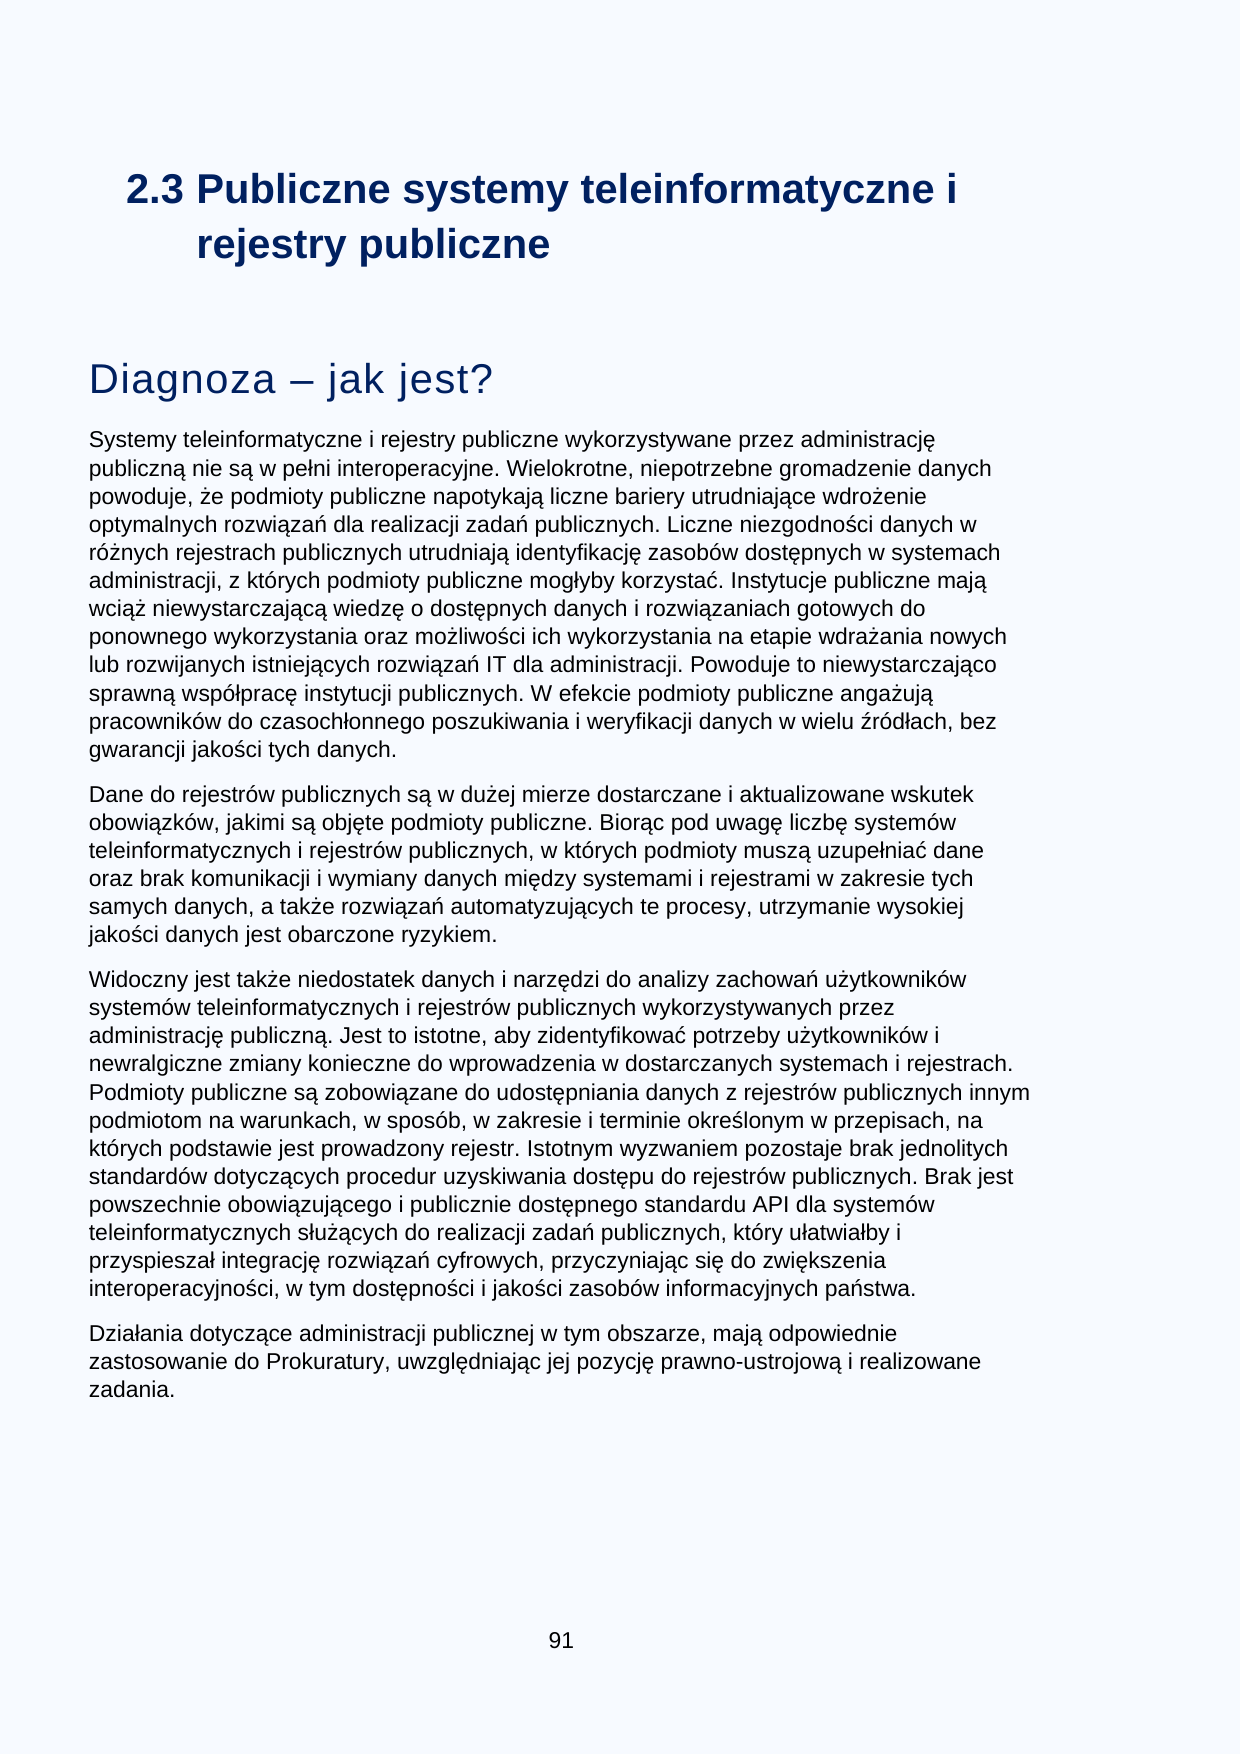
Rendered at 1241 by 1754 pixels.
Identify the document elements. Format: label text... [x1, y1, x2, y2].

subtitle Publiczne systemy teleinformatyczne i rejestry publiczne [126, 164, 1033, 267]
text Systemy teleinformatyczne i rejestry publiczne wykorzystywane przez administrację publiczną nie są w pełni interoperacyjne. Wielokrotne, niepotrzebne gromadzenie danych powoduje, że podmioty publiczne napotykają liczne bariery utrudniające wdrożenie optymalnych rozwiązań dla realizacji zadań publicznych. Liczne niezgodności danych w różnych rejestrach publicznych utrudniają identyfikację zasobów dostępnych w systemach administracji, z których podmioty publiczne mogłyby korzystać. Instytucje publiczne mają wciąż niewystarczającą wiedzę o dostępnych danych i rozwiązaniach gotowych do ponownego wykorzystania oraz możliwości ich wykorzystania na etapie wdrażania nowych lub rozwijanych istniejących rozwiązań IT dla administracji. Powoduje to niewystarczająco sprawną współpracę instytucji publicznych. W efekcie podmioty publiczne angażują pracowników do czasochłonnego poszukiwania i weryfikacji danych w wielu źródłach, bez gwarancji jakości tych danych. [89, 426, 1033, 762]
text Dane do rejestrów publicznych są w dużej mierze dostarczane i aktualizowane wskutek obowiązków, jakimi są objęte podmioty publiczne. Biorąc pod uwagę liczbę systemów teleinformatycznych i rejestrów publicznych, w których podmioty muszą uzupełniać dane oraz brak komunikacji i wymiany danych między systemami i rejestrami w zakresie tych samych danych, a także rozwiązań automatyzujących te procesy, utrzymanie wysokiej jakości danych jest obarczone ryzykiem. [89, 781, 1033, 948]
text Widoczny jest także niedostatek danych i narzędzi do analizy zachowań użytkowników systemów teleinformatycznych i rejestrów publicznych wykorzystywanych przez administrację publiczną. Jest to istotne, aby zidentyfikować potrzeby użytkowników i newralgiczne zmiany konieczne do wprowadzenia w dostarczanych systemach i rejestrach. Podmioty publiczne są zobowiązane do udostępniania danych z rejestrów publicznych innym podmiotom na warunkach, w sposób, w zakresie i terminie określonym w przepisach, na których podstawie jest prowadzony rejestr. Istotnym wyzwaniem pozostaje brak jednolitych standardów dotyczących procedur uzyskiwania dostępu do rejestrów publicznych. Brak jest powszechnie obowiązującego i publicznie dostępnego standardu API dla systemów teleinformatycznych służących do realizacji zadań publicznych, który ułatwiałby i przyspieszał integrację rozwiązań cyfrowych, przyczyniając się do zwiększenia interoperacyjności, w tym dostępności i jakości zasobów informacyjnych państwa. [89, 966, 1033, 1302]
subtitle Diagnoza – jak jest? [89, 355, 1033, 403]
text Działania dotyczące administracji publicznej w tym obszarze, mają odpowiednie zastosowanie do Prokuratury, uwzględniając jej pozycję prawno-ustrojową i realizowane zadania. [89, 1320, 1033, 1403]
